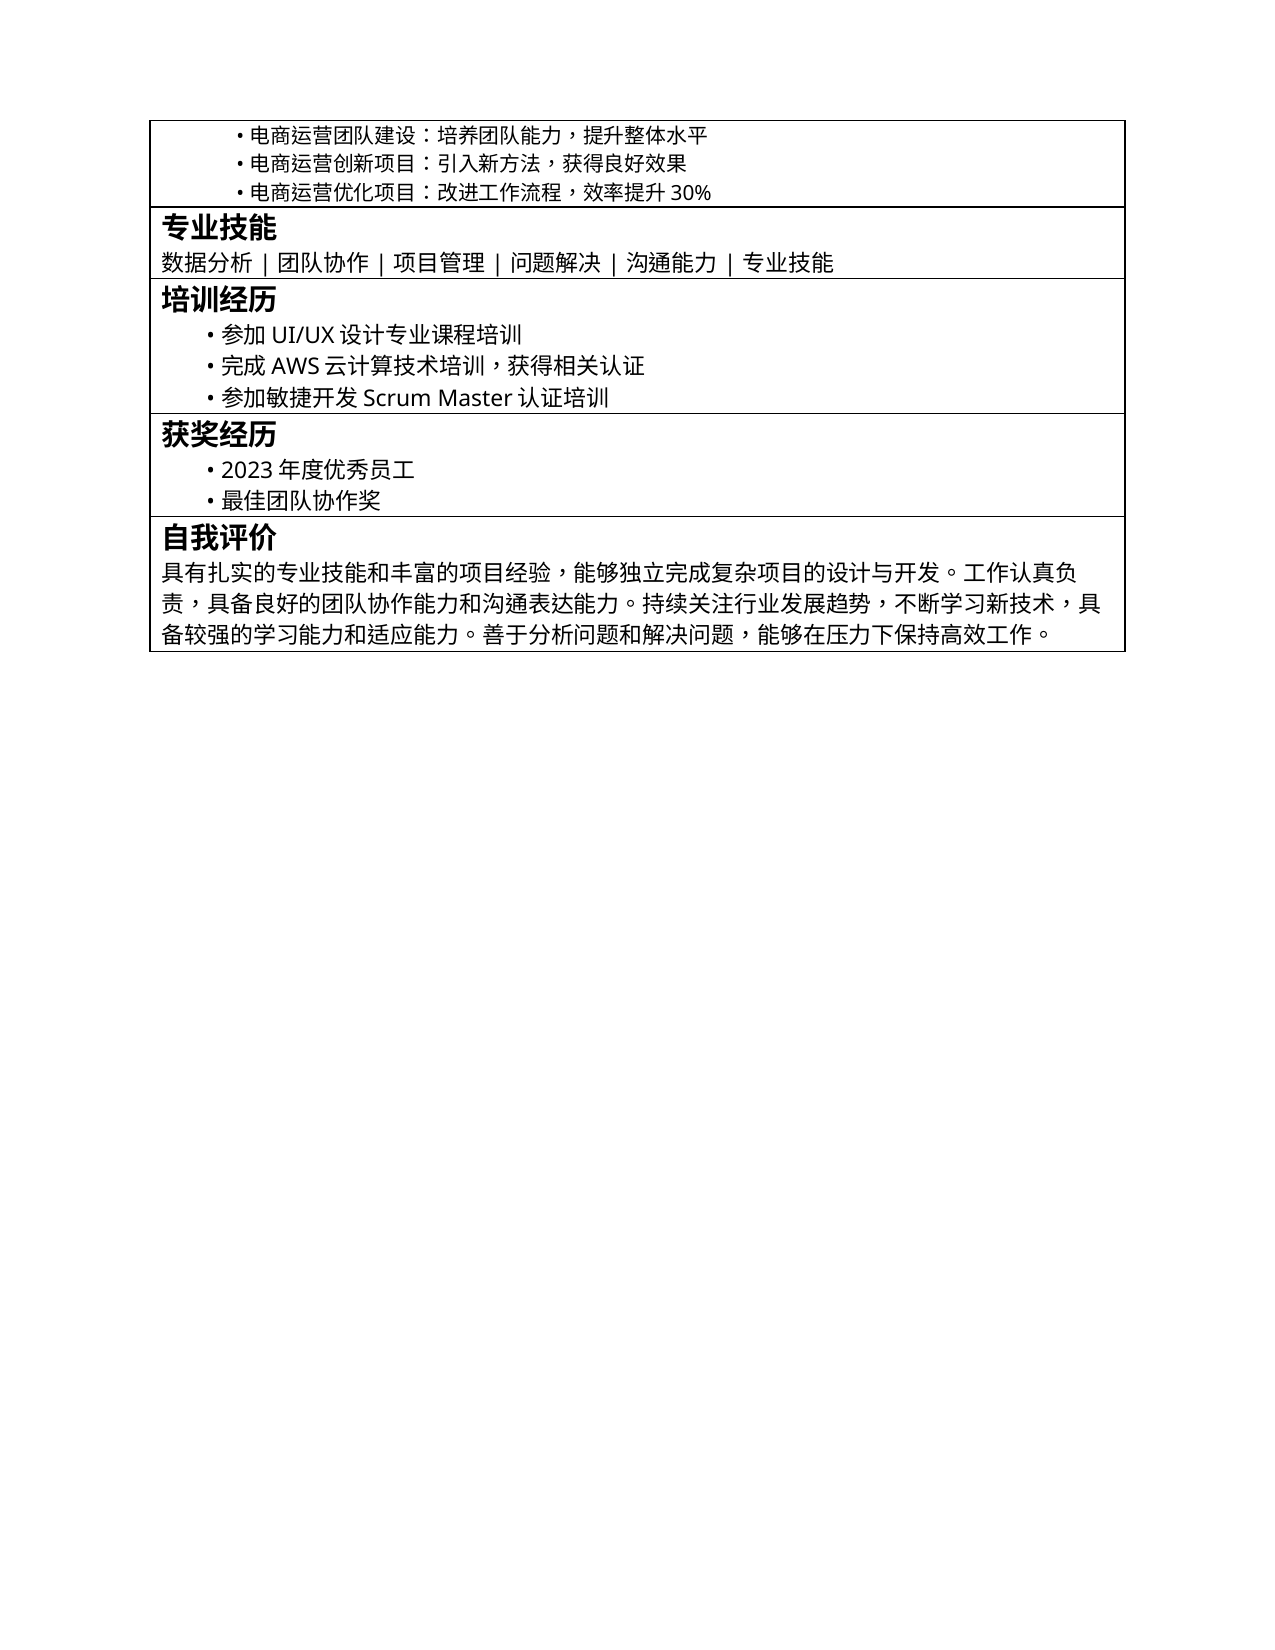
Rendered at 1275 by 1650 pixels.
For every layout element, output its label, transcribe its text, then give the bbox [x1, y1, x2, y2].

table_cell 获奖经历 • 2023年度优秀员工 • 最佳团队协作奖 [151, 414, 1124, 516]
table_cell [151, 121, 1124, 206]
table_cell 培训经历 • 参加UI/UX设计专业课程培训 • 完成AWS云计算技术培训，获得相关认证 • 参加敏捷开发Scrum Master认证培训 [151, 279, 1124, 413]
table_cell 专业技能 数据分析 | 团队协作 | 项目管理 | 问题解决 | 沟通能力 | 专业技能 [151, 208, 1124, 278]
table_cell 自我评价 具有扎实的专业技能和丰富的项目经验，能够独立完成复杂项目的设计与开发。工作认真负责，具备良好的团队协作能力和沟通表达能力。持续关注行业发展趋势，不断学习新技术，具备较强的学习能力和适应能力。善于分析问题和解决问题，能够在压力下保持高效工作。 [151, 517, 1124, 651]
